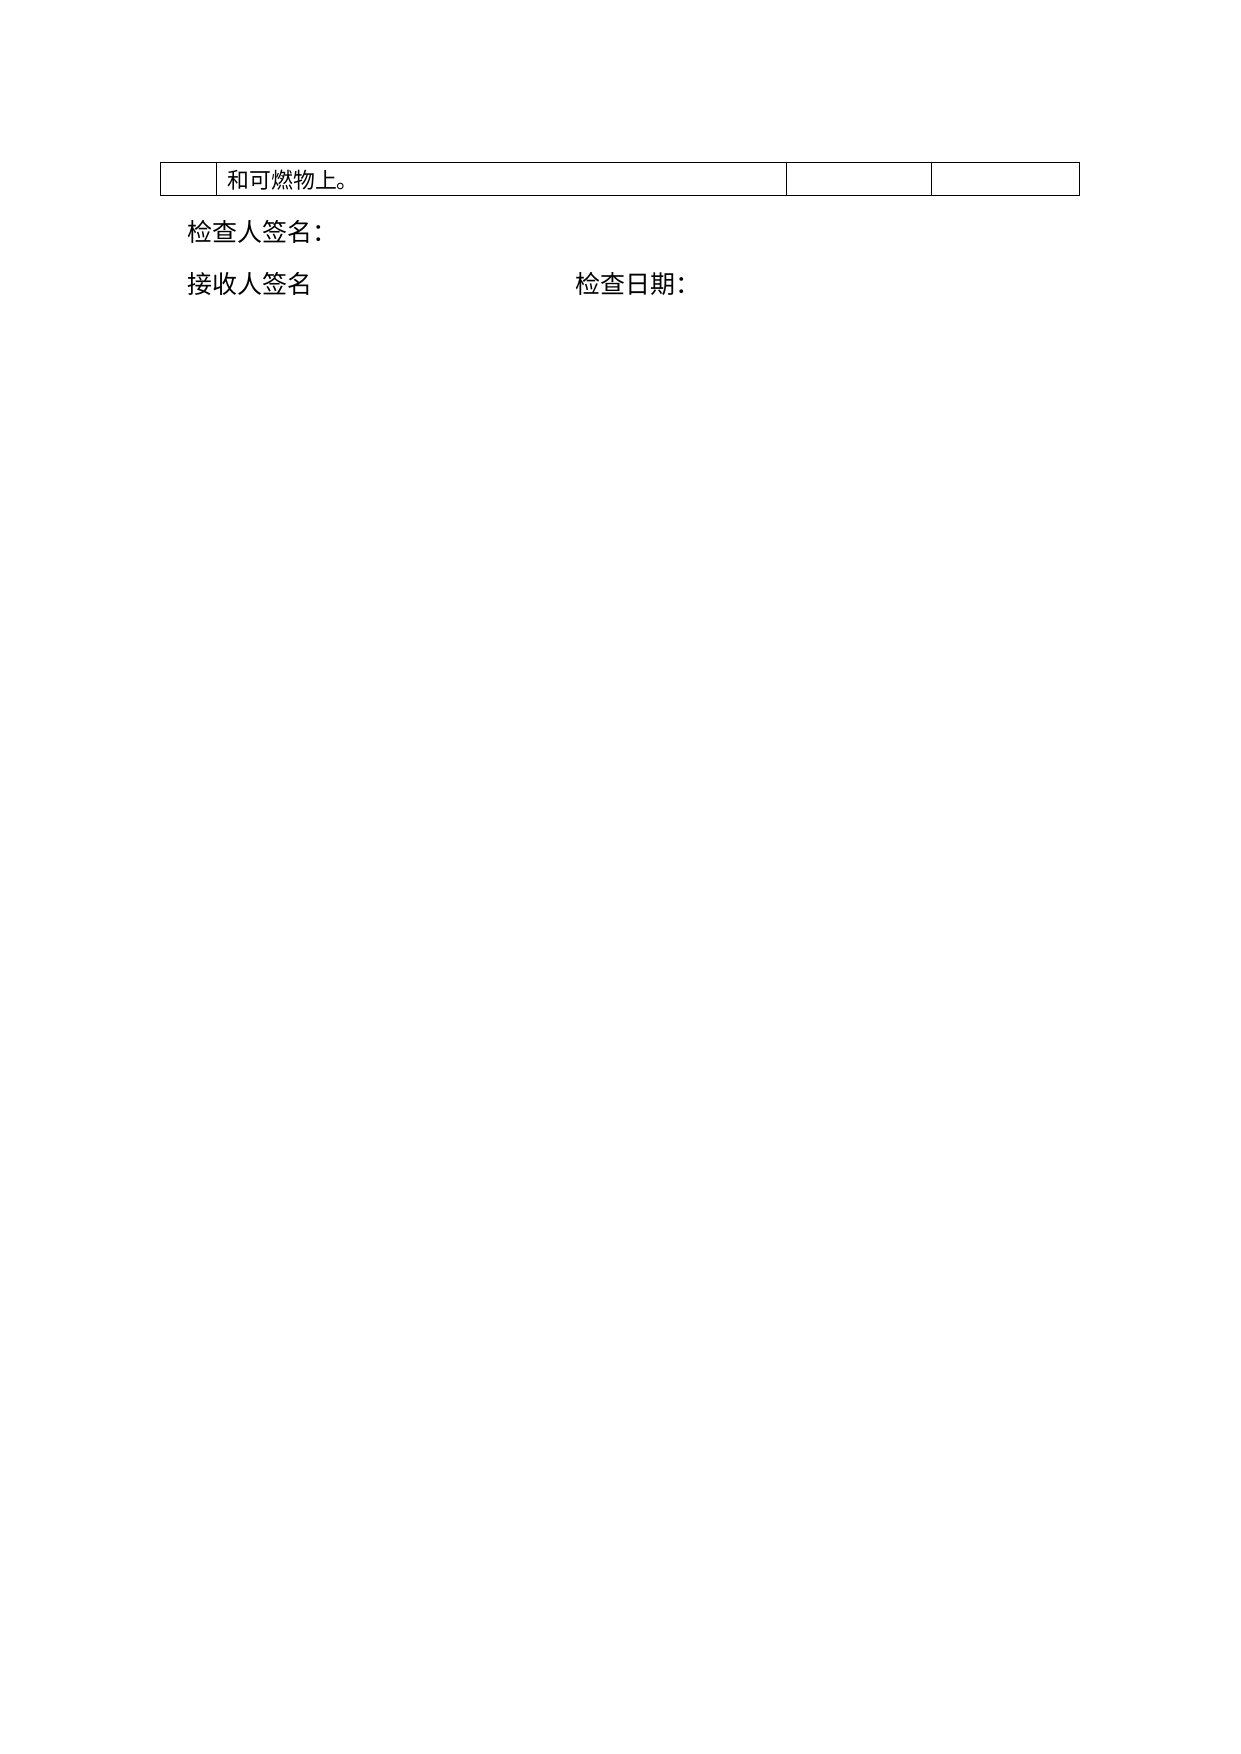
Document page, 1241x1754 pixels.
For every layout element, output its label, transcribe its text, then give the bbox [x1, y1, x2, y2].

table_cell [787, 163, 931, 195]
table_cell [161, 163, 216, 195]
text 检查人签名： [187, 212, 1053, 248]
text 接收人签名 检查日期： [187, 264, 1053, 301]
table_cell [217, 163, 786, 195]
table_cell [932, 163, 1079, 195]
